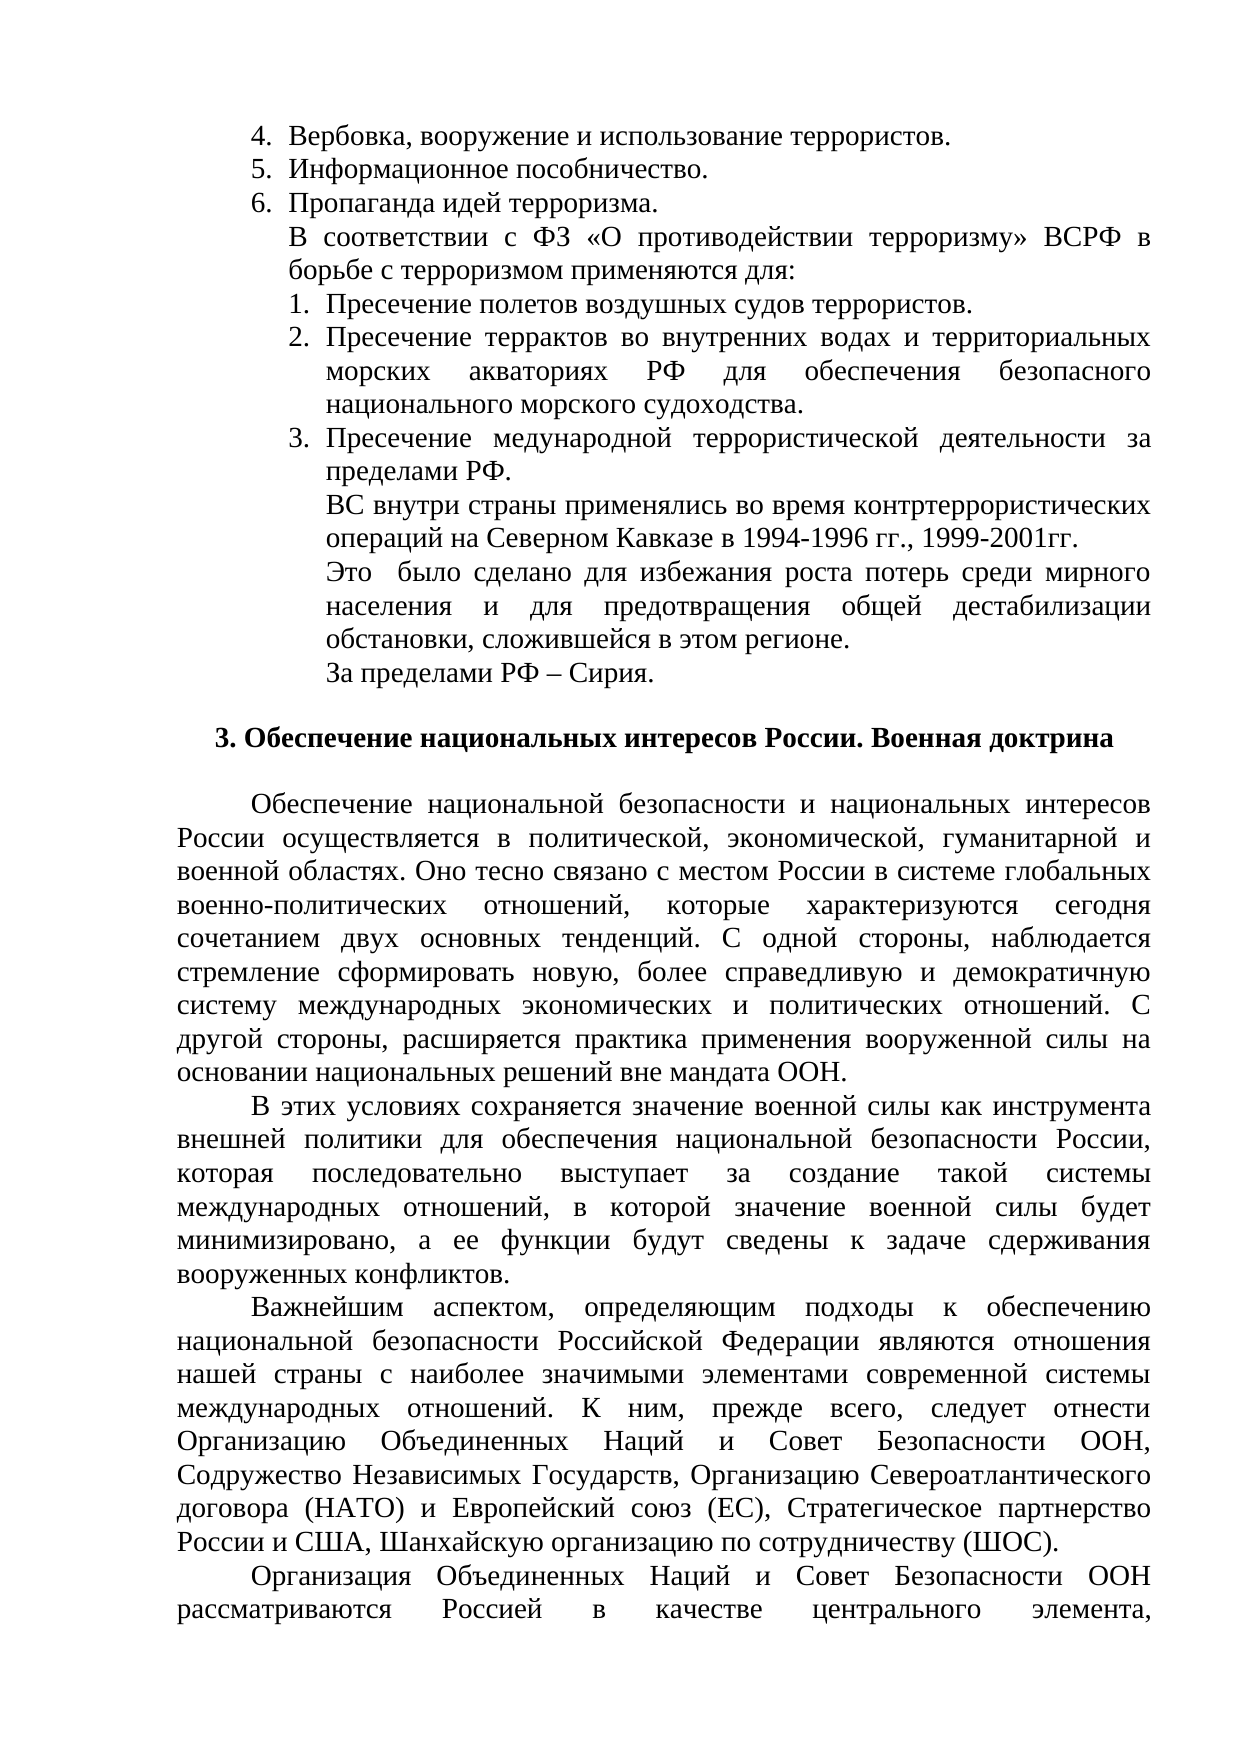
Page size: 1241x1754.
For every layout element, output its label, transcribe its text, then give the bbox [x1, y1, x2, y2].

list Это было сделано для избежания роста потерь среди мирного населения и для предотвращения общей дестабилизации обстановки, сложившейся в этом регионе. [326, 554, 1152, 655]
list Пресечение полетов воздушных судов террористов. [288, 286, 1152, 319]
list Пресечение террактов во внутренних водах и территориальных морских акваториях РФ для обеспечения безопасного национального морского судоходства. [288, 319, 1152, 420]
list В соответствии с ФЗ «О противодействии терроризму» ВСРФ в борьбе с терроризмом применяются для: [288, 219, 1152, 286]
text 3. Обеспечение национальных интересов России. Военная доктрина [177, 722, 1152, 754]
text Обеспечение национальной безопасности и национальных интересов России осуществляется в политической, экономической, гуманитарной и военной областях. Оно тесно связано с местом России в системе глобальных военно-политических отношений, которые характеризуются сегодня сочетанием двух основных тенденций. С одной стороны, наблюдается стремление сформировать новую, более справедливую и демократичную систему международных экономических и политических отношений. С другой стороны, расширяется практика применения вооруженной силы на основании национальных решений вне мандата ООН. [177, 786, 1152, 1088]
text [177, 1558, 1152, 1625]
text В этих условиях сохраняется значение военной силы как инструмента внешней политики для обеспечения национальной безопасности России, которая последовательно выступает за создание такой системы международных отношений, в которой значение военной силы будет минимизировано, а ее функции будут сведены к задаче сдерживания вооруженных конфликтов. [177, 1088, 1152, 1289]
text Важнейшим аспектом, определяющим подходы к обеспечению национальной безопасности Российской Федерации являются отношения нашей страны с наиболее значимыми элементами современной системы международных отношений. К ним, прежде всего, следует отнести Организацию Объединенных Наций и Совет Безопасности ООН, Содружество Независимых Государств, Организацию Североатлантического договора (НАТО) и Европейский союз (ЕС), Стратегическое партнерство России и США, Шанхайскую организацию по сотрудничеству (ШОС). [177, 1289, 1152, 1558]
list ВС внутри страны применялись во время контртеррористических операций на Северном Кавказе в 1994-1996 гг., 1999-2001гг. [326, 487, 1152, 554]
list Вербовка, вооружение и использование террористов. [251, 118, 1152, 152]
list Пропаганда идей терроризма. [251, 185, 1152, 219]
list Информационное пособничество. [251, 152, 1152, 185]
list За пределами РФ – Сирия. [326, 655, 1152, 688]
list Пресечение медународной террористической деятельности за пределами РФ. [288, 420, 1152, 487]
